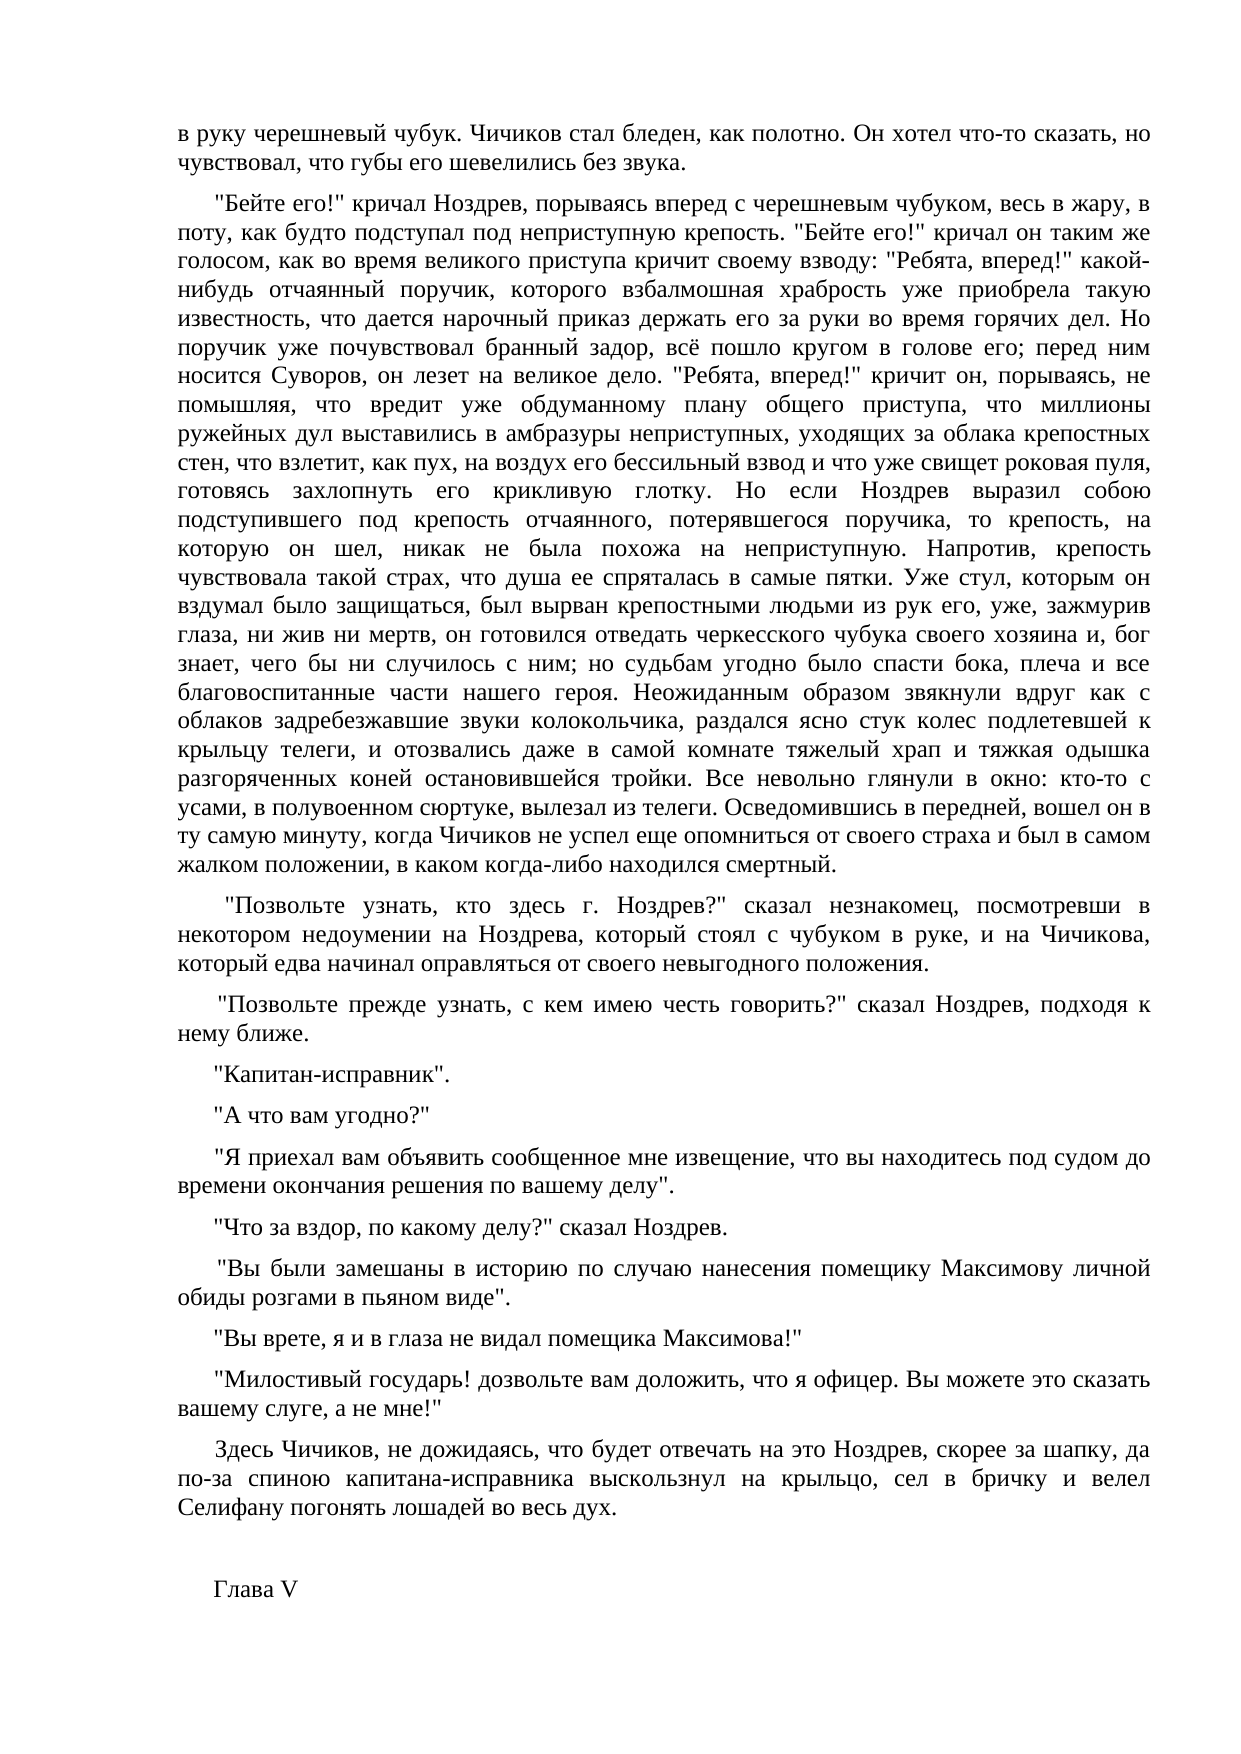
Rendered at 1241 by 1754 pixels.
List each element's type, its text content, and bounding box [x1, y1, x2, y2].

text "Бейте его!" кричал Ноздрев, порываясь вперед с черешневым чубуком, весь в жару, в поту, как будто подступал под неприступную крепость. "Бейте его!" кричал он таким же голосом, как во время великого приступа кричит своему взводу: "Ребята, вперед!" какой-нибудь отчаянный поручик, которого взбалмошная храбрость уже приобрела такую известность, что дается нарочный приказ держать его за руки во время горячих дел. Но поручик уже почувствовал бранный задор, всё пошло кругом в голове его; перед ним носится Суворов, он лезет на великое дело. "Ребята, вперед!" кричит он, порываясь, не помышляя, что вредит уже обдуманному плану общего приступа, что миллионы ружейных дул выставились в амбразуры неприступных, уходящих за облака крепостных стен, что взлетит, как пух, на воздух его бессильный взвод и что уже свищет роковая пуля, готовясь захлопнуть его крикливую глотку. Но если Ноздрев выразил собою подступившего под крепость отчаянного, потерявшегося поручика, то крепость, на которую он шел, никак не была похожа на неприступную. Напротив, крепость чувствовала такой страх, что душа ее спряталась в самые пятки. Уже стул, которым он вздумал было защищаться, был вырван крепостными людьми из рук его, уже, зажмурив глаза, ни жив ни мертв, он готовился отведать черкесского чубука своего хозяина и, бог знает, чего бы ни случилось с ним; но судьбам угодно было спасти бока, плеча и все благовоспитанные части нашего героя. Неожиданным образом звякнули вдруг как с облаков задребезжавшие звуки колокольчика, раздался ясно стук колес подлетевшей к крыльцу телеги, и отозвались даже в самой комнате тяжелый храп и тяжкая одышка разгоряченных коней остановившейся тройки. Все невольно глянули в окно: кто-то с усами, в полувоенном сюртуке, вылезал из телеги. Осведомившись в передней, вошел он в ту самую минуту, когда Чичиков не успел еще опомниться от своего страха и был в самом жалком положении, в каком когда-либо находился смертный. [177, 188, 1152, 878]
text "А что вам угодно?" [177, 1101, 1152, 1129]
text "Позвольте узнать, кто здесь г. Ноздрев?" сказал незнакомец, посмотревши в некотором недоумении на Ноздрева, который стоял с чубуком в руке, и на Чичикова, который едва начинал оправляться от своего невыгодного положения. [177, 891, 1152, 977]
text "Капитан-исправник". [177, 1059, 1152, 1088]
text "Что за вздор, по какому делу?" сказал Ноздрев. [177, 1212, 1152, 1241]
text "Вы были замешаны в историю по случаю нанесения помещику Максимову личной обиды розгами в пьяном виде". [177, 1253, 1152, 1311]
text Здесь Чичиков, не дожидаясь, что будет отвечать на это Ноздрев, скорее за шапку, да по-за спиною капитана-исправника выскользнул на крыльцо, сел в бричку и велел Селифану погонять лошадей во весь дух. [177, 1434, 1152, 1521]
text "Милостивый государь! дозвольте вам доложить, что я офицер. Вы можете это сказать вашему слуге, а не мне!" [177, 1364, 1152, 1422]
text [177, 118, 1152, 176]
text "Позвольте прежде узнать, с кем имею честь говорить?" сказал Ноздрев, подходя к нему ближе. [177, 989, 1152, 1047]
text "Я приехал вам объявить сообщенное мне извещение, что вы находитесь под судом до времени окончания решения по вашему делу". [177, 1142, 1152, 1199]
text "Вы врете, я и в глаза не видал помещика Максимова!" [177, 1323, 1152, 1352]
text Глава V [177, 1574, 1152, 1602]
